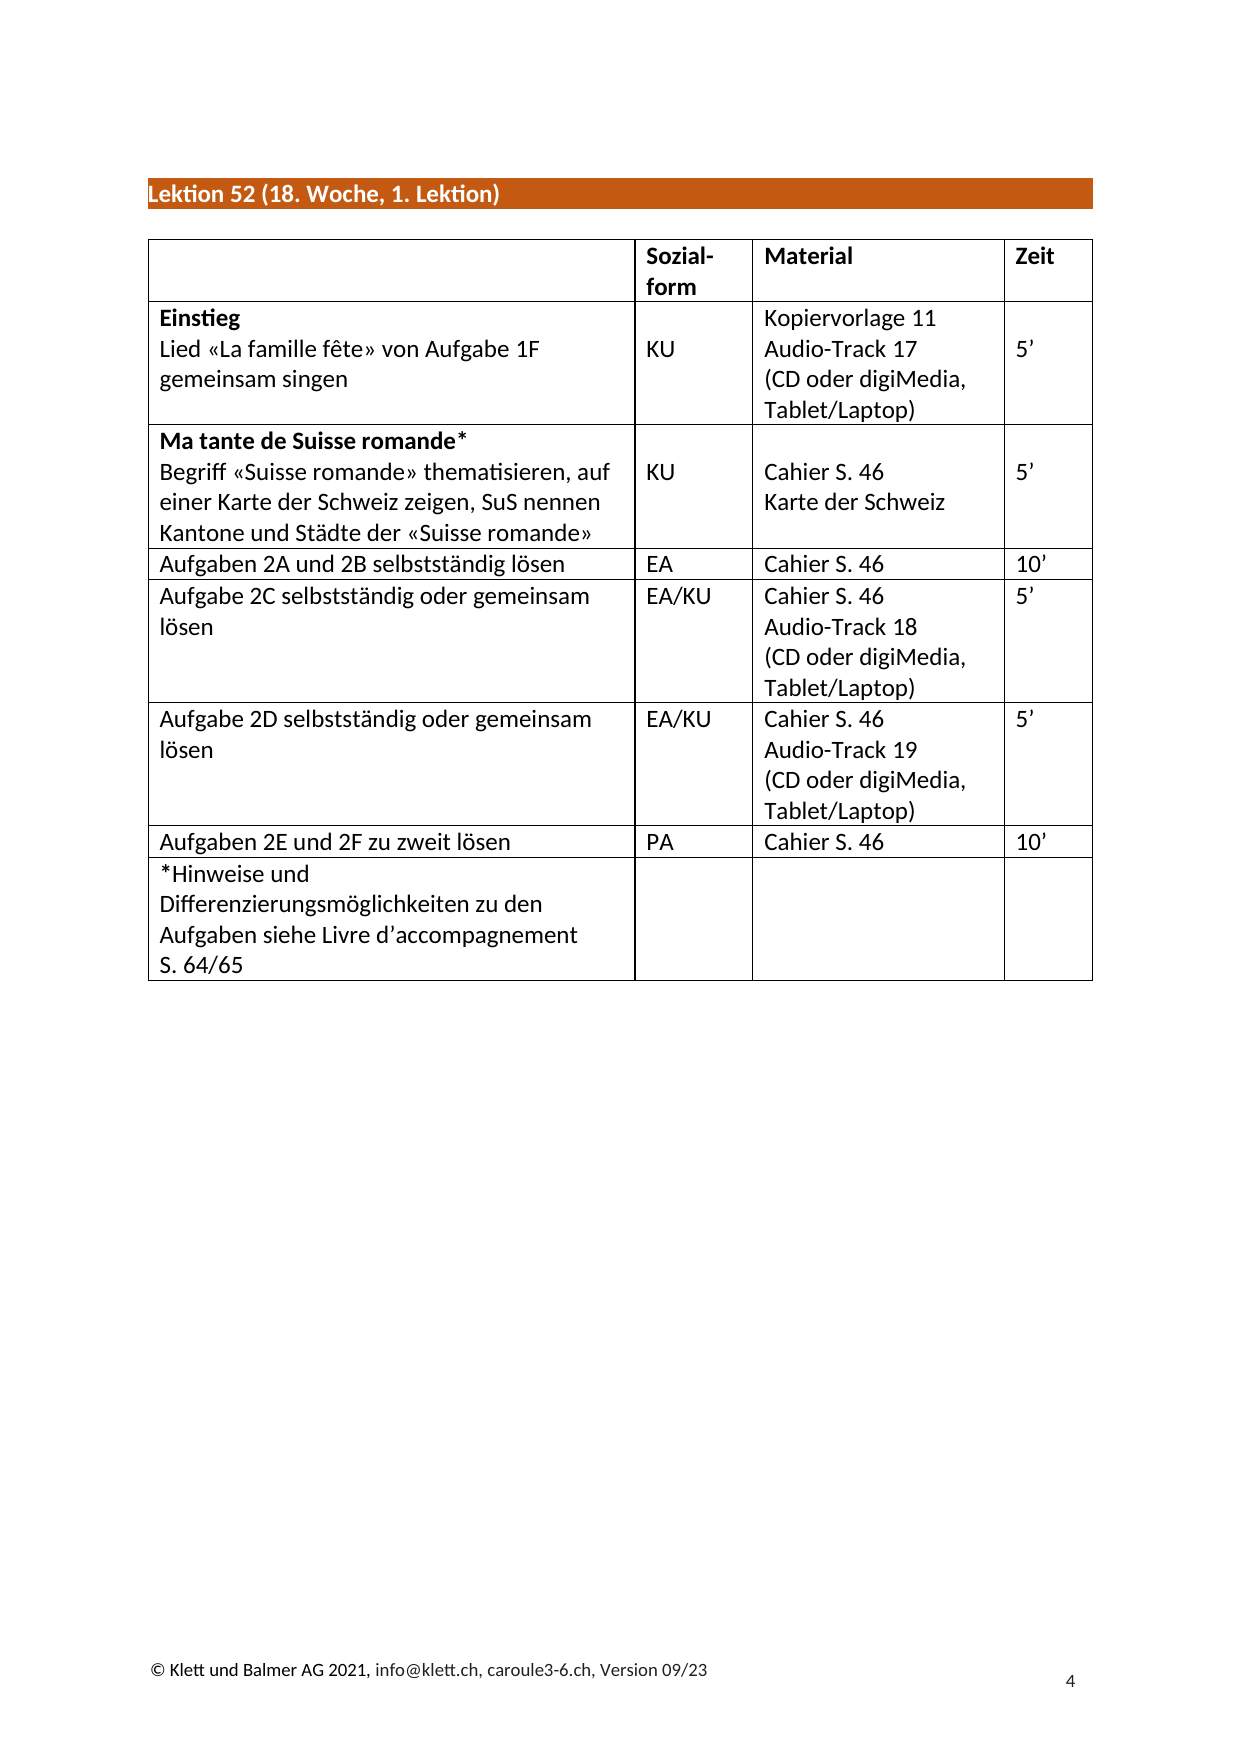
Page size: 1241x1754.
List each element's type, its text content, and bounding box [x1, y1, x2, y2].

text Lektion 52 (18. Woche, 1. Lektion) [148, 178, 1093, 209]
table_cell Aufgaben 2A und 2B selbstständig lösen [149, 549, 634, 579]
table_cell 5’ [1005, 425, 1092, 547]
table_cell PA [636, 826, 752, 857]
table_cell Aufgaben 2E und 2F zu zweit lösen [149, 826, 634, 857]
table_cell [636, 858, 752, 980]
table_cell EA/KU [636, 703, 752, 825]
table_cell 5’ [1005, 703, 1092, 825]
table_cell Cahier S. 46 Karte der Schweiz [753, 425, 1004, 547]
table_header [149, 240, 634, 301]
table_cell Einstieg Lied «La famille fête» von Aufgabe 1F gemeinsam singen [149, 302, 634, 424]
table_cell Ma tante de Suisse romande* Begriff «Suisse romande» thematisieren, auf einer Karte der Schweiz zeigen, SuS nennen Kantone und Städte der «Suisse romande» [149, 425, 634, 547]
table_cell Aufgabe 2C selbstständig oder gemeinsam lösen [149, 580, 634, 702]
table_cell [1005, 858, 1092, 980]
table_cell *Hinweise und Differenzierungsmöglichkeiten zu den Aufgaben siehe Livre d’accompagnement S. 64/65 [149, 858, 634, 980]
table_cell [753, 858, 1004, 980]
table_cell 10’ [1005, 549, 1092, 579]
table_cell Cahier S. 46 Audio-Track 18 (CD oder digiMedia, Tablet/Laptop) [753, 580, 1004, 702]
table_cell Aufgabe 2D selbstständig oder gemeinsam lösen [149, 703, 634, 825]
table_cell EA/KU [636, 580, 752, 702]
table_cell 5’ [1005, 580, 1092, 702]
table_cell Kopiervorlage 11 Audio-Track 17 (CD oder digiMedia, Tablet/Laptop) [753, 302, 1004, 424]
table_cell Cahier S. 46 [753, 826, 1004, 857]
table_header Zeit [1005, 240, 1092, 301]
table_cell Cahier S. 46 [753, 549, 1004, 579]
table_cell 10’ [1005, 826, 1092, 857]
table_cell KU [636, 425, 752, 547]
table_header Material [753, 240, 1004, 301]
table_cell 5’ [1005, 302, 1092, 424]
table_cell KU [636, 302, 752, 424]
table_header Sozial-form [636, 240, 752, 301]
table_cell EA [636, 549, 752, 579]
table_cell Cahier S. 46 Audio-Track 19 (CD oder digiMedia, Tablet/Laptop) [753, 703, 1004, 825]
